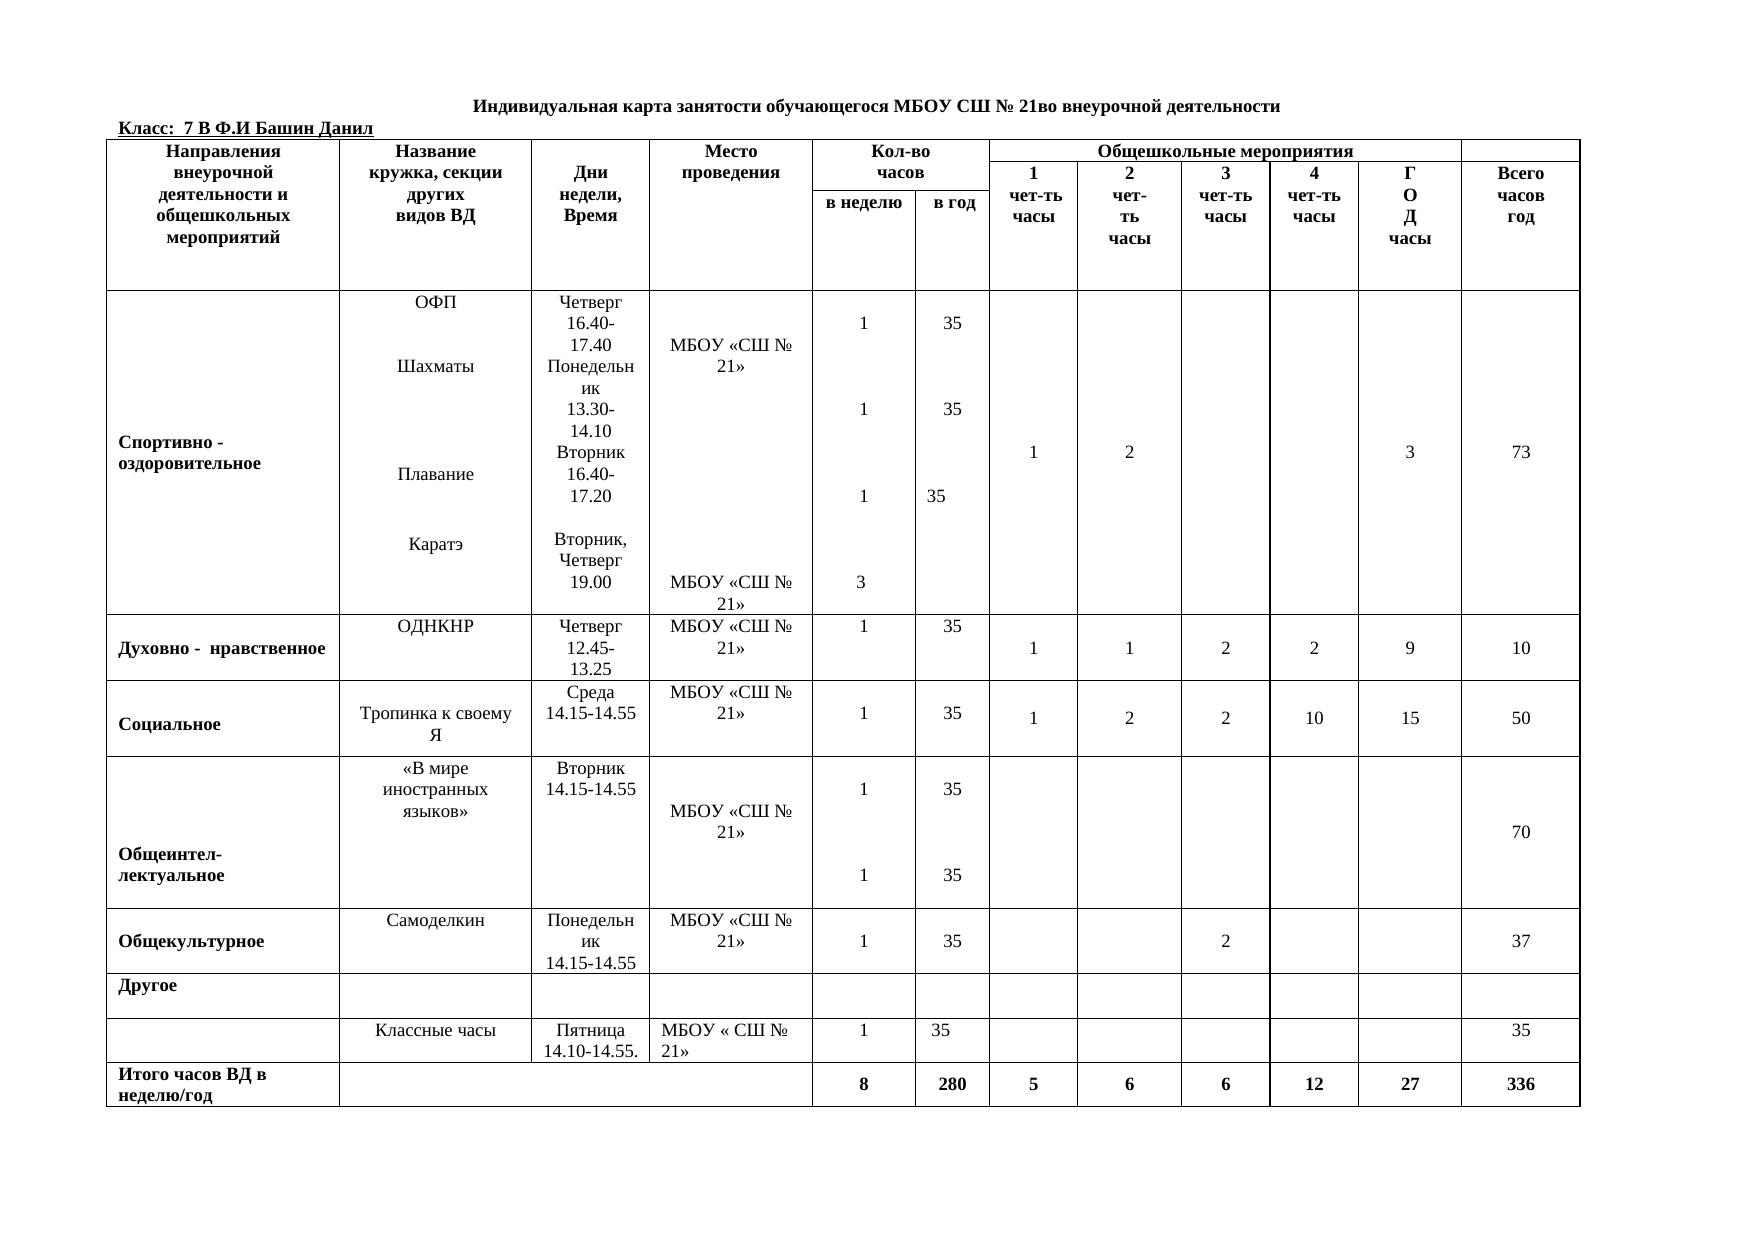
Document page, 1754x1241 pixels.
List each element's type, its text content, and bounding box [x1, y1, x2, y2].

table_cell 1 [813, 681, 915, 756]
table_cell [340, 974, 531, 1017]
table_cell 2 [1271, 615, 1358, 680]
table_cell Пятница 14.10-14.55. [532, 1019, 649, 1062]
table_cell МБОУ «СШ № 21» [650, 681, 812, 756]
table_cell 70 [1462, 757, 1579, 907]
table_cell [1271, 909, 1358, 973]
table_cell МБОУ «СШ № 21» [650, 757, 812, 907]
table_cell ОДНКНР [340, 615, 531, 680]
table_cell 4 чет-ть часы [1271, 162, 1358, 289]
table_header Направления внеурочной деятельности и общешкольных мероприятий [107, 140, 339, 289]
table_cell [340, 1063, 812, 1106]
table_cell Четверг 12.45- 13.25 [532, 615, 649, 680]
table_cell [1271, 974, 1358, 1017]
table_cell МБОУ «СШ № 21» [650, 909, 812, 973]
table_cell 2 [1078, 291, 1181, 614]
table_cell Другое [107, 974, 339, 1017]
table_header [1462, 140, 1579, 161]
table_cell [1271, 757, 1358, 907]
table_cell 35 [916, 1019, 989, 1062]
table_cell [650, 974, 812, 1017]
table_cell 8 [813, 1063, 915, 1106]
table_cell [813, 974, 915, 1017]
table_cell Социальное [107, 681, 339, 756]
table_cell 2 чет- ть часы [1078, 162, 1181, 289]
table_cell 2 [1182, 681, 1269, 756]
table_cell 35 [916, 615, 989, 680]
table_cell ОФП Шахматы Плавание Каратэ [340, 291, 531, 614]
table_cell [990, 1019, 1077, 1062]
table_cell 35 35 35 [916, 291, 989, 614]
table_cell [1078, 974, 1181, 1017]
table_cell [532, 974, 649, 1017]
text Индивидуальная карта занятости обучающегося МБОУ СШ № 21во внеурочной деятельности [118, 95, 1636, 117]
table_cell 1 [990, 681, 1077, 756]
table_cell 35 [916, 909, 989, 973]
table_cell [1182, 1019, 1269, 1062]
table_cell [1359, 1019, 1461, 1062]
table_cell 5 [990, 1063, 1077, 1106]
table_cell [1359, 974, 1461, 1017]
table_cell [1182, 757, 1269, 907]
table_cell 1 чет-ть часы [990, 162, 1077, 289]
table_cell МБОУ «СШ № 21» [650, 615, 812, 680]
table_cell 1 [813, 615, 915, 680]
table_header Название кружка, секции других видов ВД [340, 140, 531, 289]
table_cell Духовно - нравственное [107, 615, 339, 680]
table_cell Общеинтел-лектуальное [107, 757, 339, 907]
table_cell 35 [1462, 1019, 1579, 1062]
table_cell Самоделкин [340, 909, 531, 973]
table_cell [1078, 1019, 1181, 1062]
table_cell [1271, 1019, 1358, 1062]
table_cell 2 [1182, 615, 1269, 680]
table_cell Вторник 14.15-14.55 [532, 757, 649, 907]
table_header Кол-во часов [813, 140, 989, 190]
table_cell 336 [1462, 1063, 1579, 1106]
table_header Общешкольные мероприятия [990, 140, 1461, 161]
table_cell [990, 909, 1077, 973]
table_cell «В мире иностранных языков» [340, 757, 531, 907]
table_cell 1 [990, 615, 1077, 680]
table_cell Г О Д часы [1359, 162, 1461, 289]
table_cell [990, 757, 1077, 907]
table_cell Общекультурное [107, 909, 339, 973]
table_cell 50 [1462, 681, 1579, 756]
table_cell 1 1 1 3 [813, 291, 915, 614]
table_cell [990, 974, 1077, 1017]
table_cell 3 [1359, 291, 1461, 614]
table_cell [1182, 291, 1269, 614]
table_cell Тропинка к своему Я [340, 681, 531, 756]
table_cell [1359, 757, 1461, 907]
table_cell 27 [1359, 1063, 1461, 1106]
table_cell 9 [1359, 615, 1461, 680]
table_cell [1078, 757, 1181, 907]
table_cell Итого часов ВД в неделю/год [107, 1063, 339, 1106]
table_cell Классные часы [340, 1019, 531, 1062]
table_cell 35 [916, 681, 989, 756]
table_cell 1 [990, 291, 1077, 614]
table_cell [1462, 974, 1579, 1017]
table_header Дни недели, Время [532, 140, 649, 289]
table_cell Всего часов год [1462, 162, 1579, 289]
table_cell [1078, 909, 1181, 973]
table_cell 35 35 [916, 757, 989, 907]
table_cell МБОУ « СШ № 21» [650, 1019, 812, 1062]
table_cell Среда 14.15-14.55 [532, 681, 649, 756]
table_cell 15 [1359, 681, 1461, 756]
table_cell Четверг 16.40- 17.40 Понедельник 13.30- 14.10 Вторник 16.40- 17.20 Вторник, Четверг 19.00 [532, 291, 649, 614]
table_cell 73 [1462, 291, 1579, 614]
table_cell 12 [1271, 1063, 1358, 1106]
table_cell в неделю [813, 191, 915, 289]
table_cell 1 [813, 909, 915, 973]
table_cell 6 [1078, 1063, 1181, 1106]
table_cell Понедельник 14.15-14.55 [532, 909, 649, 973]
table_cell в год [916, 191, 989, 289]
table_cell [1271, 291, 1358, 614]
table_cell 6 [1182, 1063, 1269, 1106]
table_cell 1 [1078, 615, 1181, 680]
table_cell 37 [1462, 909, 1579, 973]
table_cell 3 чет-ть часы [1182, 162, 1269, 289]
table_cell 1 1 [813, 757, 915, 907]
table_cell Спортивно - оздоровительное [107, 291, 339, 614]
table_header Место проведения [650, 140, 812, 289]
table_cell [916, 974, 989, 1017]
table_cell МБОУ «СШ № 21» МБОУ «СШ № 21» [650, 291, 812, 614]
table_cell [1182, 974, 1269, 1017]
table_cell 10 [1462, 615, 1579, 680]
table_cell 2 [1078, 681, 1181, 756]
table_cell 1 [813, 1019, 915, 1062]
text Класс: 7 В Ф.И Башин Данил [118, 117, 1636, 138]
table_cell [107, 1019, 339, 1062]
table_cell 2 [1182, 909, 1269, 973]
table_cell [1359, 909, 1461, 973]
table_cell 10 [1271, 681, 1358, 756]
table_cell 280 [916, 1063, 989, 1106]
